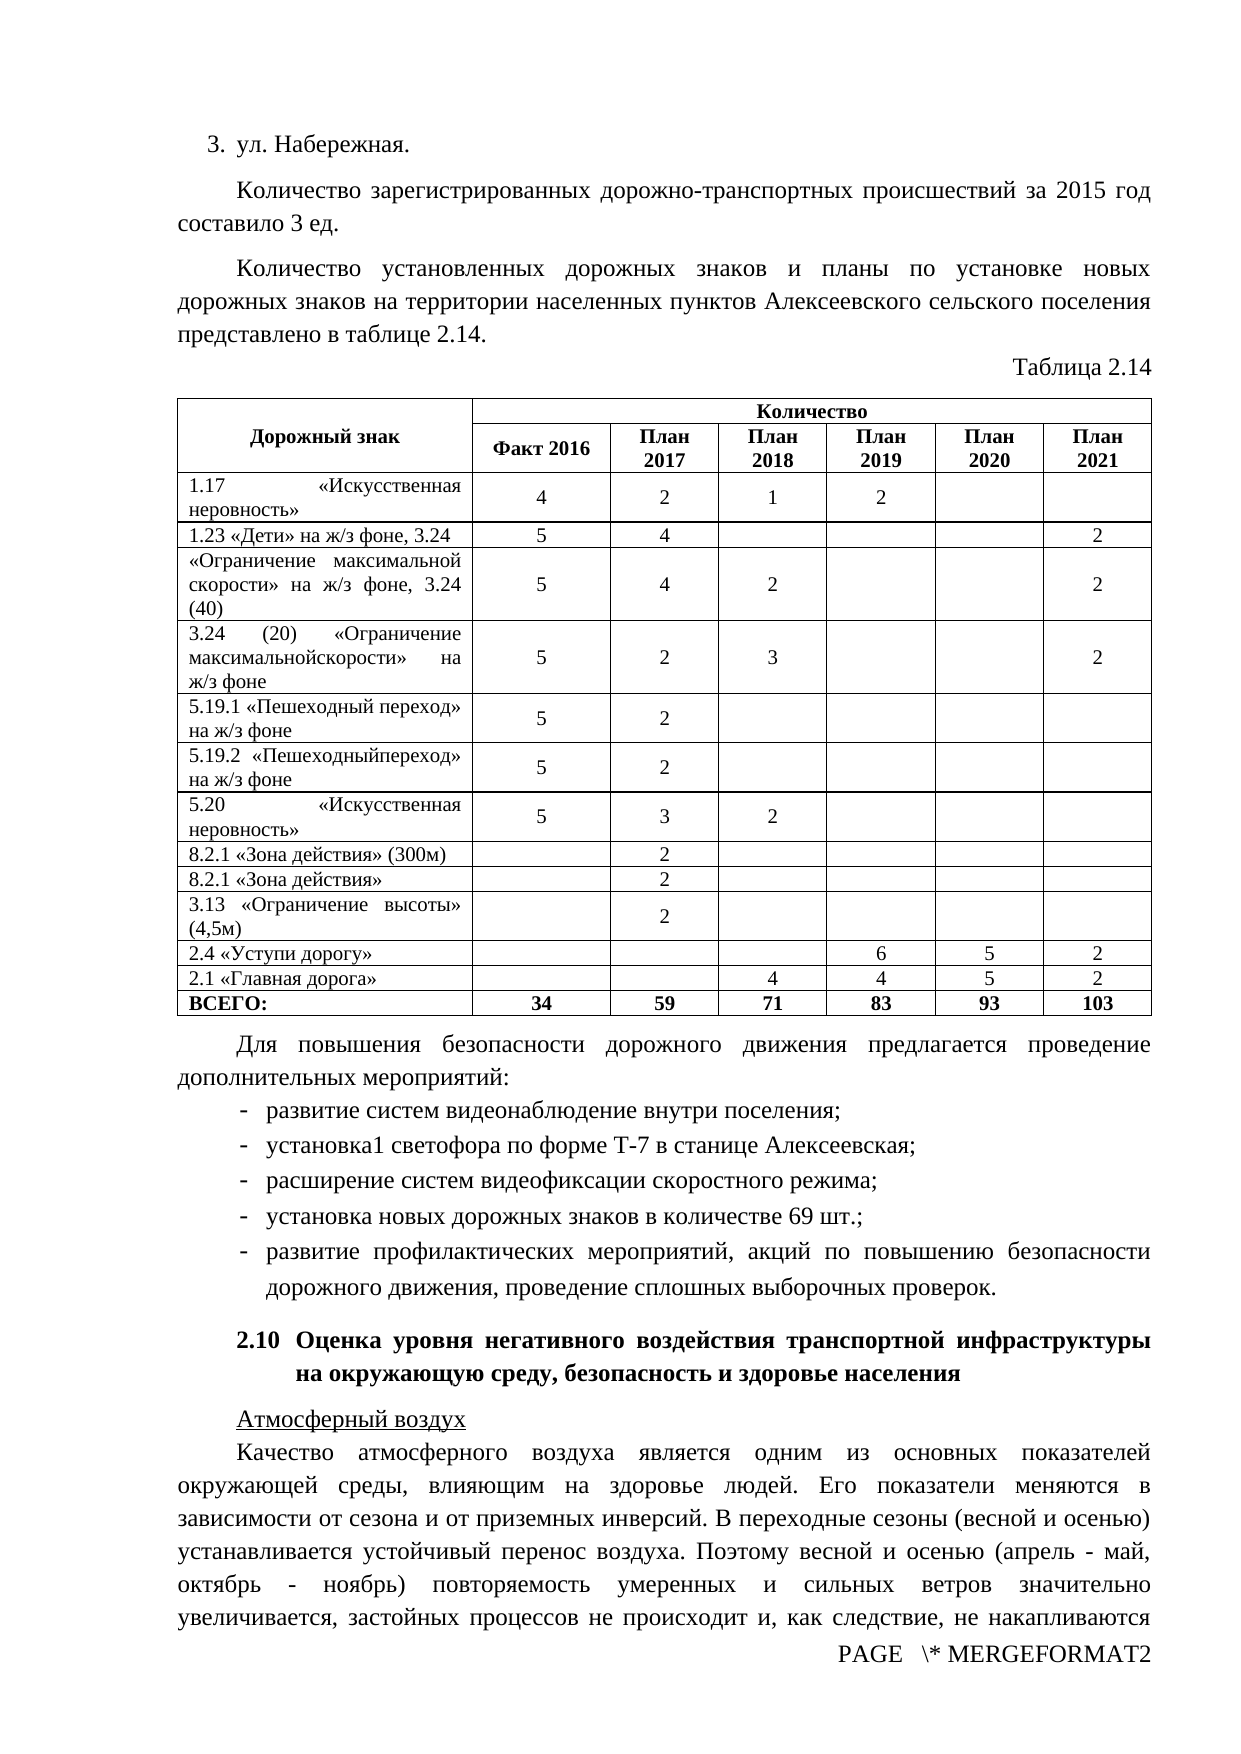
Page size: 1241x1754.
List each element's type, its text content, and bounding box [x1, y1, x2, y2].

table_cell [719, 867, 826, 891]
table_cell [473, 867, 610, 891]
table_cell 5.19.1 «Пешеходный переход» на ж/з фоне [178, 694, 472, 742]
table_cell 5 [936, 941, 1043, 965]
table_cell План 2019 [827, 424, 935, 472]
table_cell [827, 523, 935, 547]
table_cell [473, 966, 610, 990]
table_cell [1044, 793, 1151, 841]
table_cell [473, 941, 610, 965]
table_cell [1044, 867, 1151, 891]
table_cell Факт 2016 [473, 424, 610, 472]
table_cell [827, 694, 935, 742]
table_cell 1 [719, 473, 826, 521]
list ул. Набережная. [207, 129, 1152, 158]
table_cell [719, 743, 826, 791]
table_cell [827, 842, 935, 866]
table_cell 5 [473, 743, 610, 791]
table_cell [936, 842, 1043, 866]
table_cell 3.13 «Ограничение высоты» (4,5м) [178, 892, 472, 940]
table_cell 2 [1044, 621, 1151, 693]
table_cell [1044, 892, 1151, 940]
table_cell 4 [827, 966, 935, 990]
table_cell [473, 842, 610, 866]
text Количество зарегистрированных дорожно-транспортных происшествий за 2015 год составило 3 ед. [177, 175, 1152, 237]
table_cell [1044, 473, 1151, 521]
table_cell [611, 966, 718, 990]
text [177, 1437, 1152, 1631]
table_cell 4 [611, 548, 718, 620]
table_cell 3 [719, 621, 826, 693]
table_cell [936, 892, 1043, 940]
table_cell 2 [1044, 523, 1151, 547]
table_cell 2 [611, 694, 718, 742]
list развитие систем видеонаблюдение внутри поселения; [236, 1095, 1152, 1126]
table_cell [936, 523, 1043, 547]
table_cell 103 [1044, 991, 1151, 1015]
table_cell 5 [936, 966, 1043, 990]
table_cell План 2020 [936, 424, 1043, 472]
table_cell [827, 892, 935, 940]
table_cell 5.19.2 «Пешеходныйпереход» на ж/з фоне [178, 743, 472, 791]
table_cell 4 [719, 966, 826, 990]
table_cell 2 [827, 473, 935, 521]
table_cell 2 [611, 842, 718, 866]
table_cell 83 [827, 991, 935, 1015]
table_cell 8.2.1 «Зона действия» (300м) [178, 842, 472, 866]
table_cell План 2021 [1044, 424, 1151, 472]
list установка1 светофора по форме Т-7 в станице Алексеевская; [236, 1130, 1152, 1161]
text Количество установленных дорожных знаков и планы по установке новых дорожных знаков на территории населенных пунктов Алексеевского сельского поселения представлено в таблице 2.14. [177, 253, 1152, 348]
text Таблица 2.14 [177, 352, 1152, 381]
table_cell 93 [936, 991, 1043, 1015]
table_cell [827, 548, 935, 620]
table_cell 2 [611, 621, 718, 693]
table_cell 8.2.1 «Зона действия» [178, 867, 472, 891]
list расширение систем видеофиксации скоростного режима; [236, 1166, 1152, 1196]
table_cell 2 [1044, 548, 1151, 620]
table_cell [936, 743, 1043, 791]
table_cell 5 [473, 621, 610, 693]
table_cell [936, 621, 1043, 693]
table_cell 3.24 (20) «Ограничение максимальнойскорости» на ж/з фоне [178, 621, 472, 693]
table_cell [827, 793, 935, 841]
text Для повышения безопасности дорожного движения предлагается проведение дополнительных мероприятий: [177, 1029, 1152, 1091]
table_cell 2 [611, 892, 718, 940]
table_cell 2 [611, 473, 718, 521]
table_cell 3 [611, 793, 718, 841]
table_cell [719, 892, 826, 940]
table_cell 2 [611, 867, 718, 891]
text Оценка уровня негативного воздействия транспортной инфраструктуры на окружающую среду, безопасность и здоровье населения [236, 1325, 1152, 1387]
table_cell [936, 473, 1043, 521]
table_header Количество [473, 399, 1151, 423]
table_cell 5 [473, 523, 610, 547]
text Атмосферный воздух [177, 1404, 1152, 1433]
table_cell План 2018 [719, 424, 826, 472]
table_cell 1.17 «Искусственная неровность» [178, 473, 472, 521]
table_cell 2 [719, 793, 826, 841]
table_cell 2 [611, 743, 718, 791]
table_cell 2 [1044, 966, 1151, 990]
table_cell 5 [473, 694, 610, 742]
table_cell [936, 867, 1043, 891]
table_cell 6 [827, 941, 935, 965]
table_cell 5.20 «Искусственная неровность» [178, 793, 472, 841]
table_cell [827, 867, 935, 891]
table_cell [719, 694, 826, 742]
table_cell [1044, 842, 1151, 866]
table_cell ВСЕГО: [178, 991, 472, 1015]
table_cell [936, 694, 1043, 742]
table_cell 1.23 «Дети» на ж/з фоне, 3.24 [178, 523, 472, 547]
table_cell [719, 941, 826, 965]
table_cell [827, 743, 935, 791]
table_cell [473, 892, 610, 940]
table_cell 5 [473, 793, 610, 841]
table_cell 59 [611, 991, 718, 1015]
list развитие профилактических мероприятий, акций по повышению безопасности дорожного движения, проведение сплошных выборочных проверок. [236, 1236, 1152, 1300]
table_cell 2 [1044, 941, 1151, 965]
table_cell [1044, 743, 1151, 791]
table_cell [936, 548, 1043, 620]
table_cell [936, 793, 1043, 841]
table_cell 4 [473, 473, 610, 521]
table_cell 2 [719, 548, 826, 620]
table_cell [719, 523, 826, 547]
table_cell «Ограничение максимальной скорости» на ж/з фоне, 3.24 (40) [178, 548, 472, 620]
table_cell 34 [473, 991, 610, 1015]
table_cell 2.4 «Уступи дорогу» [178, 941, 472, 965]
table_cell 5 [473, 548, 610, 620]
table_cell [827, 621, 935, 693]
table_cell План 2017 [611, 424, 718, 472]
table_cell [611, 941, 718, 965]
table_cell 2.1 «Главная дорога» [178, 966, 472, 990]
list установка новых дорожных знаков в количестве 69 шт.; [236, 1201, 1152, 1232]
table_cell 4 [611, 523, 718, 547]
table_header Дорожный знак [178, 399, 472, 472]
table_cell 71 [719, 991, 826, 1015]
table_cell [1044, 694, 1151, 742]
table_cell [719, 842, 826, 866]
